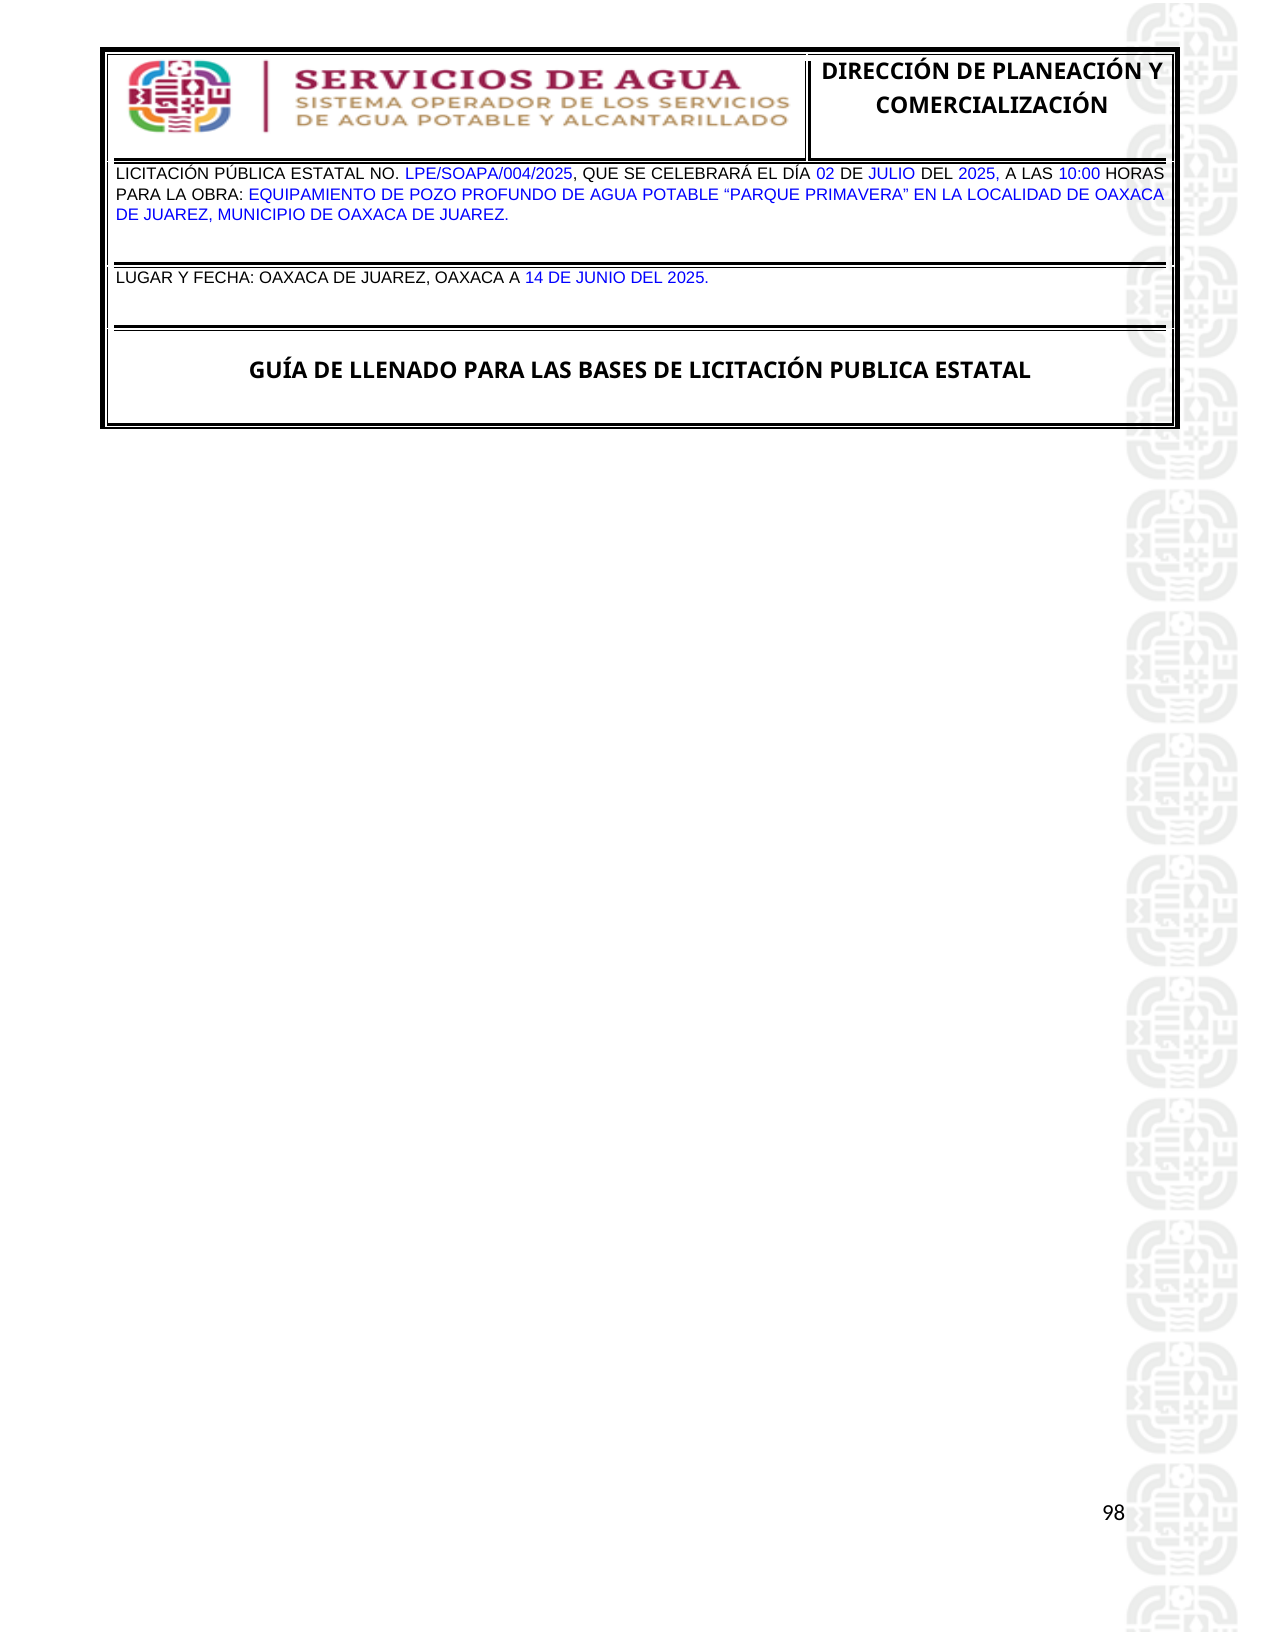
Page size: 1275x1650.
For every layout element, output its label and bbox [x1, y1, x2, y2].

picture [1111, 52, 1175, 427]
picture [1111, 65, 1118, 76]
picture [124, 55, 798, 145]
picture [1111, 3, 1241, 1632]
